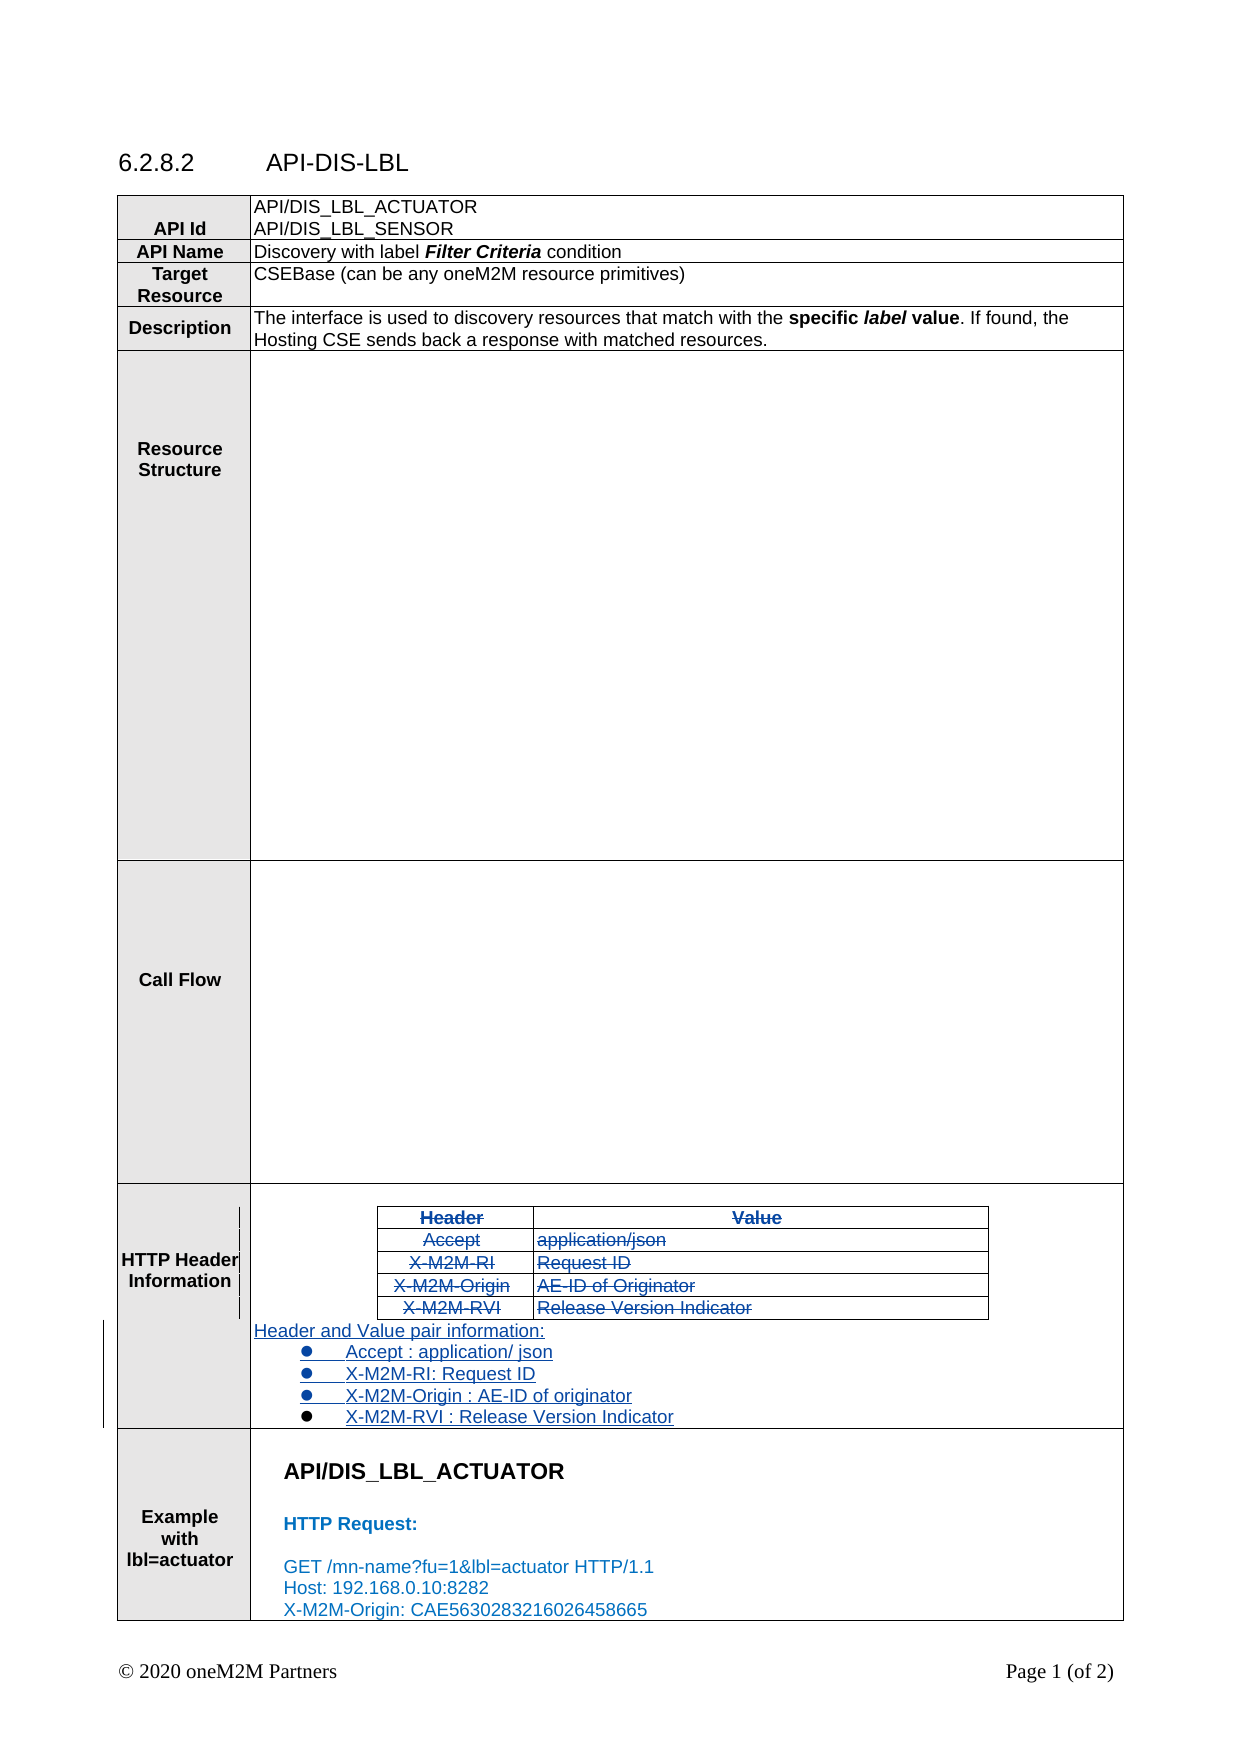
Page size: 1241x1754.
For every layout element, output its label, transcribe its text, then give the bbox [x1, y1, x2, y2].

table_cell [118, 1429, 250, 1620]
table_cell [251, 861, 1123, 1183]
table_header API Id [118, 196, 250, 239]
table_cell Resource Structure [118, 351, 250, 859]
table_cell HTTP Header Information [118, 1184, 250, 1428]
table_cell [251, 1184, 1123, 1428]
table_cell API Name [118, 240, 250, 262]
table_cell Description [118, 307, 250, 350]
table_cell Discovery with label Filter Criteria condition [251, 240, 1123, 262]
subtitle 6.2.8.2 API-DIS-LBL [118, 148, 1122, 176]
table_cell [251, 1429, 1123, 1620]
table_cell The interface is used to discovery resources that match with the specific label value. If found, the Hosting CSE sends back a response with matched resources. [251, 307, 1123, 350]
table_cell [251, 351, 1123, 859]
table_header API/DIS_LBL_ACTUATOR API/DIS_LBL_SENSOR [251, 196, 1123, 239]
table_cell CSEBase (can be any oneM2M resource primitives) [251, 263, 1123, 306]
table_cell Target Resource [118, 263, 250, 306]
table_cell Call Flow [118, 861, 250, 1183]
